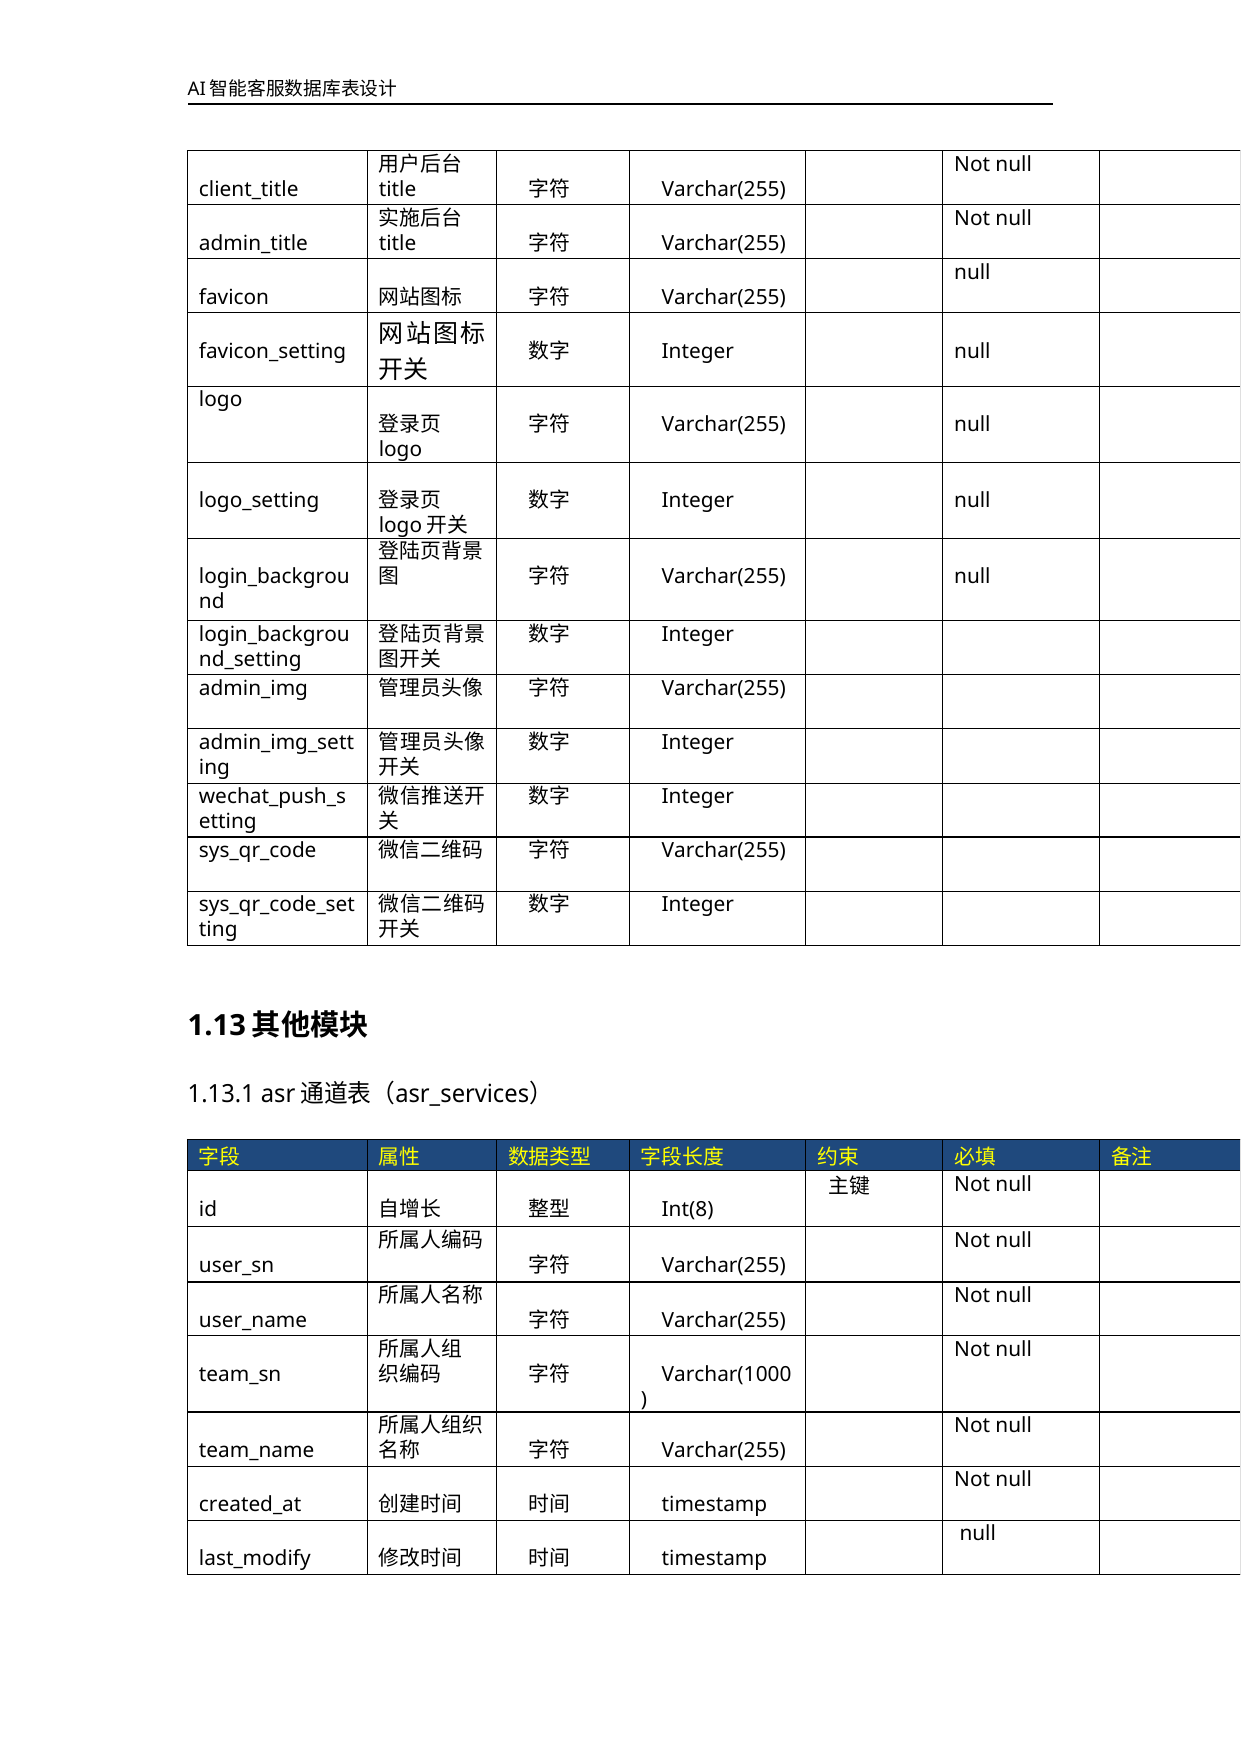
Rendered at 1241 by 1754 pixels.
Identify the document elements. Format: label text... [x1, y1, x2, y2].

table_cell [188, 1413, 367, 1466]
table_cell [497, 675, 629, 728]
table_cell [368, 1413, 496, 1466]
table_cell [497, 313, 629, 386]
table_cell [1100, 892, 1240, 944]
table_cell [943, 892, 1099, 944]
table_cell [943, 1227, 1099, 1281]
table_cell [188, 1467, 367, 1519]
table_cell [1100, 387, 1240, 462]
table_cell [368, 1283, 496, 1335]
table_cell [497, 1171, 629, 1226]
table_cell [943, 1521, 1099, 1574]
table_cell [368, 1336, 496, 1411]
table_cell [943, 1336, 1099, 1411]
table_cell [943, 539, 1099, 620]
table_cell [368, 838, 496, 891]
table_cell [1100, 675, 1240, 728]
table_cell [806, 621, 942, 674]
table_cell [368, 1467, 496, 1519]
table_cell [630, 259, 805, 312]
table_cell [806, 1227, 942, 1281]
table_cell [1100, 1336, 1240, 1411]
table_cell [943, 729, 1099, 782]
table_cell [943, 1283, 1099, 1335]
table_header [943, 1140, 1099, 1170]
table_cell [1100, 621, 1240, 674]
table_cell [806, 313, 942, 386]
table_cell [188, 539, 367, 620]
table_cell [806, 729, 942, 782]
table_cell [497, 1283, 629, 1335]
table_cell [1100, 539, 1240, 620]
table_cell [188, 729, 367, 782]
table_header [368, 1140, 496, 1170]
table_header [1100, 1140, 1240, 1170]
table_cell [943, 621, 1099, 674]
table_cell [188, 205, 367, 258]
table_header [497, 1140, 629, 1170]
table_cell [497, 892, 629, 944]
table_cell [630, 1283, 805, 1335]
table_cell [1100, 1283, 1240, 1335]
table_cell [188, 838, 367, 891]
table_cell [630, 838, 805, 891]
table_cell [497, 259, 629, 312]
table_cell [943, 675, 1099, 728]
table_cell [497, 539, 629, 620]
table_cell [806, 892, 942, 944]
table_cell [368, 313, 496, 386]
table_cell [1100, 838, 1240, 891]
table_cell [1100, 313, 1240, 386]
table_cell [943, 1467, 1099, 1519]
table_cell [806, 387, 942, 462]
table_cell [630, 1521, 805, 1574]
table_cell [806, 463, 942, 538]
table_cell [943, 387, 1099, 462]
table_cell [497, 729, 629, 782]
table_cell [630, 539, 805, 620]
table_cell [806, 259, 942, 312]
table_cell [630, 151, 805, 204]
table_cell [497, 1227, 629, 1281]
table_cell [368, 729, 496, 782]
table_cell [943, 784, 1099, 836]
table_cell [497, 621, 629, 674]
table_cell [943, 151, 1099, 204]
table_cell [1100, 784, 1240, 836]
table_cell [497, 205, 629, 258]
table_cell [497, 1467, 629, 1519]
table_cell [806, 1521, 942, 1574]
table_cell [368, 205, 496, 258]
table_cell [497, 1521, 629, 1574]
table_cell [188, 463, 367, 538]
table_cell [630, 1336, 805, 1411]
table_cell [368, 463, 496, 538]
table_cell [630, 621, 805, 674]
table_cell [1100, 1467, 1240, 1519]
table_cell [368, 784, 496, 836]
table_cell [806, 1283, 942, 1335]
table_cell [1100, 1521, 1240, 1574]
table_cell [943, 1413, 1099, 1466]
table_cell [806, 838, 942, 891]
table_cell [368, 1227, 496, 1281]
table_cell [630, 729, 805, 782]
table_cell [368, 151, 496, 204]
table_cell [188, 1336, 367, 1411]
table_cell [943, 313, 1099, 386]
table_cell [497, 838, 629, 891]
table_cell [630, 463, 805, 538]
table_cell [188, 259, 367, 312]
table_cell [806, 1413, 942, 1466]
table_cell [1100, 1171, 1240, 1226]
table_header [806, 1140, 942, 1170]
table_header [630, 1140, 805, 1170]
subtitle 1.13其他模块 [187, 1002, 1053, 1044]
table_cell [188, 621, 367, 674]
subtitle 1.13.1 asr通道表（asr_services） [187, 1073, 1053, 1110]
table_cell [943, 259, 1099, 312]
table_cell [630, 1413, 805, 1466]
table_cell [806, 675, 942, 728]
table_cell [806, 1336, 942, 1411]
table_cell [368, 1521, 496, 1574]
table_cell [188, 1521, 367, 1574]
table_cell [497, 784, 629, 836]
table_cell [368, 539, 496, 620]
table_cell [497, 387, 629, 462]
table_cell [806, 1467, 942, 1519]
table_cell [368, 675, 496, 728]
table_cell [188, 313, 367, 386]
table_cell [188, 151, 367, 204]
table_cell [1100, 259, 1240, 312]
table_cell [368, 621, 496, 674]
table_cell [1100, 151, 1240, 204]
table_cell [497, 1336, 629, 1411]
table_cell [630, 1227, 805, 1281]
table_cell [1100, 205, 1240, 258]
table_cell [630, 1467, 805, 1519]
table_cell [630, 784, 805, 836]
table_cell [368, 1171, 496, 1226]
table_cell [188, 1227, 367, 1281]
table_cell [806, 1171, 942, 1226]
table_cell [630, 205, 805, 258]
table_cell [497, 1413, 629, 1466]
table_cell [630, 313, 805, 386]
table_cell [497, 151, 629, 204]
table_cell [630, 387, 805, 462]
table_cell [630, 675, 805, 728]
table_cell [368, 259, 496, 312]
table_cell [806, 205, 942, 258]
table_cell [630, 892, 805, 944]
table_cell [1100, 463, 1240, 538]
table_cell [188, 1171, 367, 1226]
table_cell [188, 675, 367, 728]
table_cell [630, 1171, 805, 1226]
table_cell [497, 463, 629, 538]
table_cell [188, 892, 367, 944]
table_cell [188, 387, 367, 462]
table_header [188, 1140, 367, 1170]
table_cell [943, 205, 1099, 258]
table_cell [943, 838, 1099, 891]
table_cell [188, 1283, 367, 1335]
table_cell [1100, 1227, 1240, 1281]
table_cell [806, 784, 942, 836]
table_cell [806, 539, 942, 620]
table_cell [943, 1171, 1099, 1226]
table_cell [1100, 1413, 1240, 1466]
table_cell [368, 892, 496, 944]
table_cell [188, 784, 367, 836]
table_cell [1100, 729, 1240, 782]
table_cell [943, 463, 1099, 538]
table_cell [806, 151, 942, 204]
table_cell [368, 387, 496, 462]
